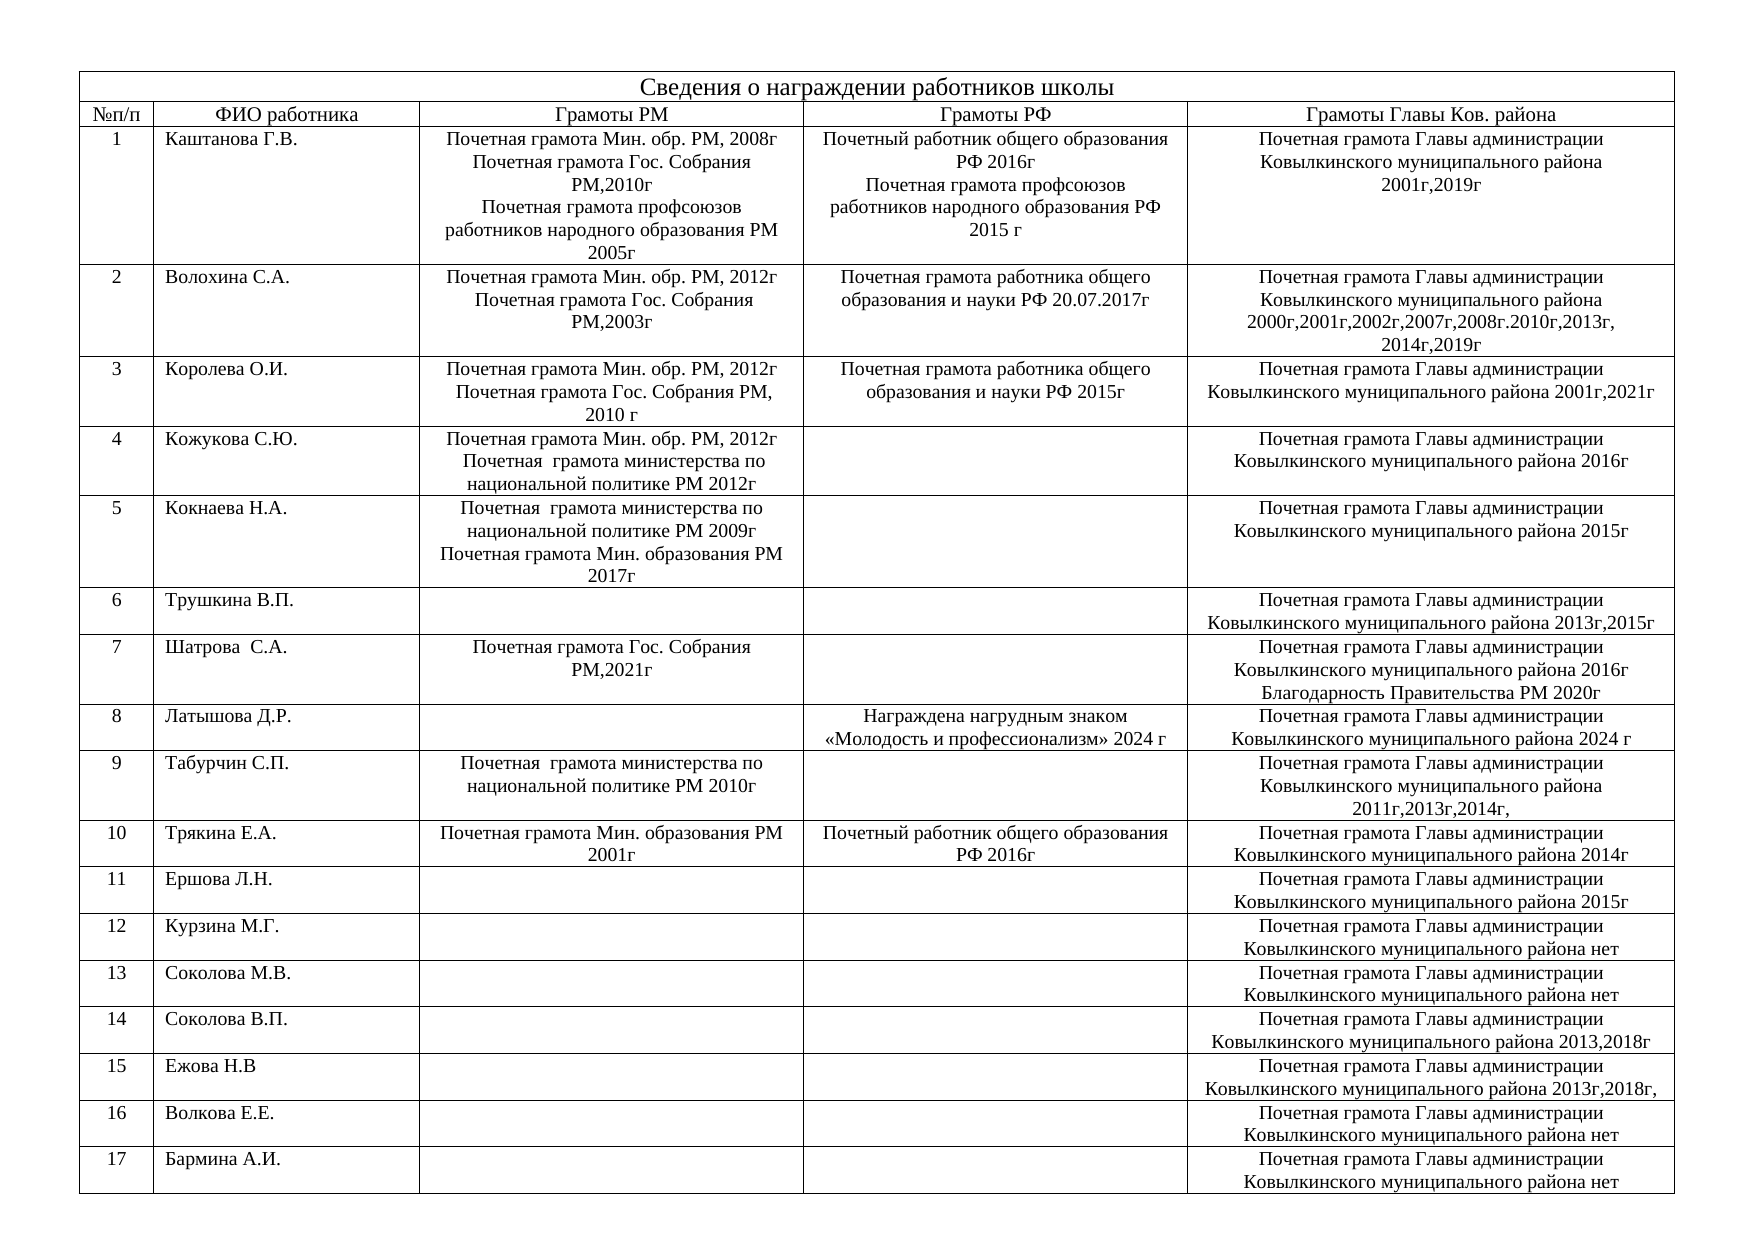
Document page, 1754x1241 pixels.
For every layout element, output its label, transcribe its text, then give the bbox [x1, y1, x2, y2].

table_cell Трякина Е.А. [154, 821, 419, 866]
table_cell [420, 588, 803, 634]
table_cell 12 [80, 914, 153, 959]
table_cell Почетная грамота Главы администрации Ковылкинского муниципального района 2013,2018г [1188, 1007, 1674, 1053]
table_cell [804, 635, 1187, 703]
table_cell Почетная грамота Главы администрации Ковылкинского муниципального района 2000г,2001г,2002г,2007г,2008г.2010г,2013г, 2014г,2019г [1188, 265, 1674, 356]
table_cell 11 [80, 867, 153, 913]
table_cell №п/п [80, 102, 153, 126]
table_cell [804, 961, 1187, 1006]
table_cell Почетная грамота Главы администрации Ковылкинского муниципального района 2024 г [1188, 705, 1674, 750]
table_cell Почетная грамота Главы администрации Ковылкинского муниципального района 2013г,2018г, [1188, 1054, 1674, 1099]
table_cell Шатрова С.А. [154, 635, 419, 703]
table_cell Почетная грамота Мин. обр. РМ, 2012г Почетная грамота Гос. Собрания РМ,2003г [420, 265, 803, 356]
table_cell Кожукова С.Ю. [154, 427, 419, 495]
table_cell Соколова В.П. [154, 1007, 419, 1053]
table_cell Награждена нагрудным знаком «Молодость и профессионализм» 2024 г [804, 705, 1187, 750]
table_cell Почетная грамота Главы администрации Ковылкинского муниципального района 2014г [1188, 821, 1674, 866]
table_header Сведения о награждении работников школы [80, 72, 1674, 101]
table_cell Почетная грамота Главы администрации Ковылкинского муниципального района 2015г [1188, 867, 1674, 913]
table_cell 3 [80, 357, 153, 426]
table_cell [420, 1007, 803, 1053]
table_cell 7 [80, 635, 153, 703]
table_cell [420, 961, 803, 1006]
table_cell [804, 1101, 1187, 1146]
table_cell [420, 867, 803, 913]
table_cell Почетная грамота Главы администрации Ковылкинского муниципального района нет [1188, 961, 1674, 1006]
table_cell Почетный работник общего образования РФ 2016г Почетная грамота профсоюзов работников народного образования РФ 2015 г [804, 127, 1187, 264]
table_cell Почетная грамота Главы администрации Ковылкинского муниципального района 2016г Благодарность Правительства РМ 2020г [1188, 635, 1674, 703]
table_cell Почетная грамота Главы администрации Ковылкинского муниципального района 2013г,2015г [1188, 588, 1674, 634]
table_cell Волохина С.А. [154, 265, 419, 356]
table_cell Ершова Л.Н. [154, 867, 419, 913]
table_cell Почетная грамота работника общего образования и науки РФ 2015г [804, 357, 1187, 426]
table_cell Грамоты РМ [420, 102, 803, 126]
table_cell [420, 1101, 803, 1146]
table_cell Бармина А.И. [154, 1147, 419, 1193]
table_cell [804, 1147, 1187, 1193]
table_cell Почетная грамота министерства по национальной политике РМ 2009г Почетная грамота Мин. образования РМ 2017г [420, 496, 803, 587]
table_cell Почетная грамота Мин. обр. РМ, 2008г Почетная грамота Гос. Собрания РМ,2010г Почетная грамота профсоюзов работников народного образования РМ 2005г [420, 127, 803, 264]
table_cell Табурчин С.П. [154, 751, 419, 819]
table_cell Каштанова Г.В. [154, 127, 419, 264]
table_cell Грамоты РФ [804, 102, 1187, 126]
table_cell 15 [80, 1054, 153, 1099]
table_cell 8 [80, 705, 153, 750]
table_cell Соколова М.В. [154, 961, 419, 1006]
table_cell 17 [80, 1147, 153, 1193]
table_cell Латышова Д.Р. [154, 705, 419, 750]
table_cell Волкова Е.Е. [154, 1101, 419, 1146]
table_cell [804, 914, 1187, 959]
table_cell Почетная грамота Главы администрации Ковылкинского муниципального района 2016г [1188, 427, 1674, 495]
table_cell Почетная грамота Главы администрации Ковылкинского муниципального района 2011г,2013г,2014г, [1188, 751, 1674, 819]
table_cell Почетная грамота Главы администрации Ковылкинского муниципального района 2001г,2021г [1188, 357, 1674, 426]
table_cell 1 [80, 127, 153, 264]
table_cell 5 [80, 496, 153, 587]
table_cell Почетная грамота Главы администрации Ковылкинского муниципального района нет [1188, 1147, 1674, 1193]
table_cell Почетная грамота Мин. образования РМ 2001г [420, 821, 803, 866]
table_cell 13 [80, 961, 153, 1006]
table_cell Почетная грамота Главы администрации Ковылкинского муниципального района нет [1188, 914, 1674, 959]
table_cell ФИО работника [154, 102, 419, 126]
table_cell 14 [80, 1007, 153, 1053]
table_cell Ежова Н.В [154, 1054, 419, 1099]
table_cell [804, 1007, 1187, 1053]
table_cell [804, 588, 1187, 634]
table_cell [420, 705, 803, 750]
table_cell Почетная грамота Мин. обр. РМ, 2012г Почетная грамота министерства по национальной политике РМ 2012г [420, 427, 803, 495]
table_cell [804, 1054, 1187, 1099]
table_cell Королева О.И. [154, 357, 419, 426]
table_cell [804, 427, 1187, 495]
table_cell 16 [80, 1101, 153, 1146]
table_cell Трушкина В.П. [154, 588, 419, 634]
table_cell Почетная грамота Главы администрации Ковылкинского муниципального района 2015г [1188, 496, 1674, 587]
table_cell 9 [80, 751, 153, 819]
table_cell 2 [80, 265, 153, 356]
table_cell Почетная грамота Главы администрации Ковылкинского муниципального района нет [1188, 1101, 1674, 1146]
table_cell Почетный работник общего образования РФ 2016г [804, 821, 1187, 866]
table_cell Почетная грамота работника общего образования и науки РФ 20.07.2017г [804, 265, 1187, 356]
table_cell [804, 496, 1187, 587]
table_cell [804, 751, 1187, 819]
table_cell Грамоты Главы Ков. района [1188, 102, 1674, 126]
table_cell 10 [80, 821, 153, 866]
table_cell Почетная грамота Главы администрации Ковылкинского муниципального района 2001г,2019г [1188, 127, 1674, 264]
table_cell [804, 867, 1187, 913]
table_cell Курзина М.Г. [154, 914, 419, 959]
table_cell 6 [80, 588, 153, 634]
table_cell Почетная грамота Гос. Собрания РМ,2021г [420, 635, 803, 703]
table_cell Почетная грамота Мин. обр. РМ, 2012г Почетная грамота Гос. Собрания РМ, 2010 г [420, 357, 803, 426]
table_cell 4 [80, 427, 153, 495]
table_cell [420, 914, 803, 959]
table_cell Почетная грамота министерства по национальной политике РМ 2010г [420, 751, 803, 819]
table_cell Кокнаева Н.А. [154, 496, 419, 587]
table_cell [420, 1147, 803, 1193]
table_cell [420, 1054, 803, 1099]
